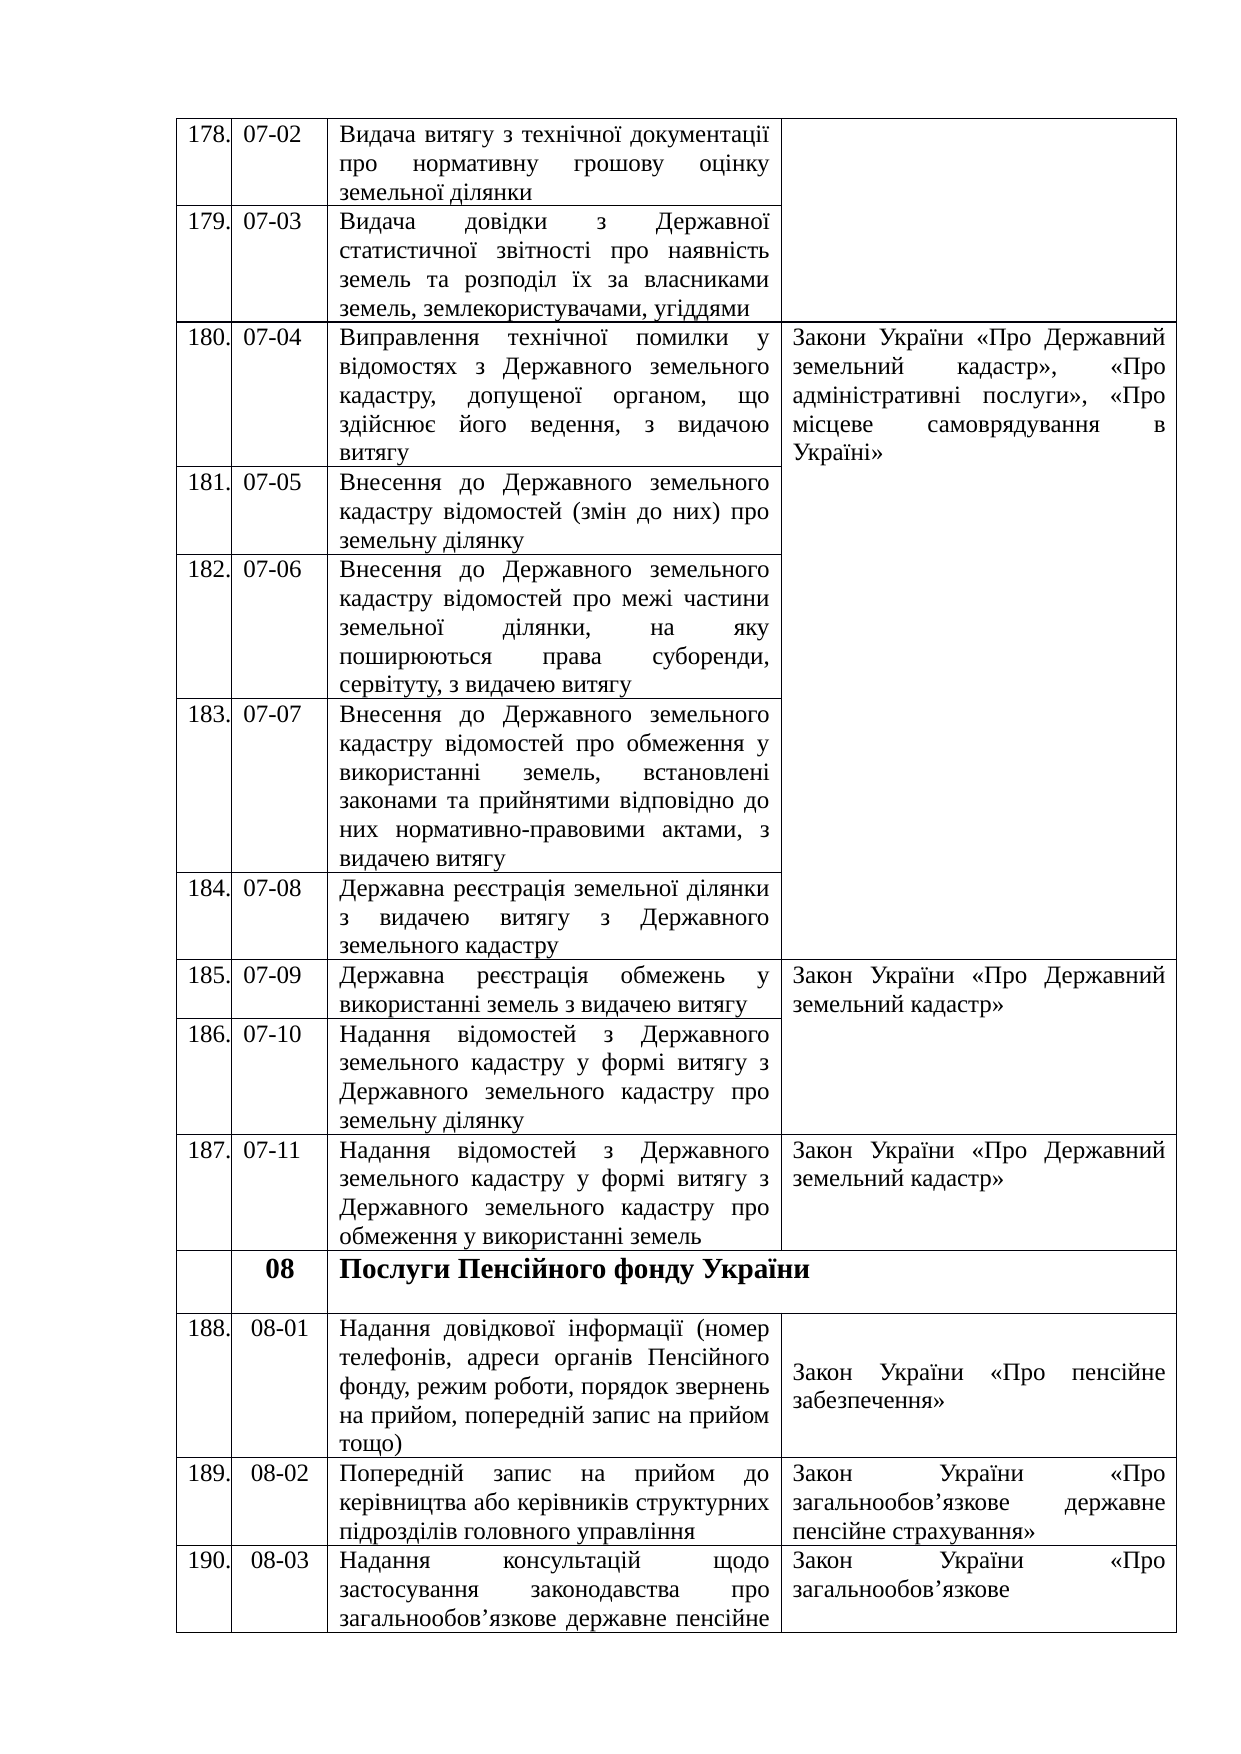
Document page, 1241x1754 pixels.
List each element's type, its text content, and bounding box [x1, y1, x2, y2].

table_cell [782, 119, 1176, 321]
table_cell [177, 206, 231, 321]
table_cell Державна реєстрація земельної ділянки з видачею витягу з Державного земельного кадастру [328, 873, 781, 959]
table_cell Внесення до Державного земельного кадастру відомостей про обмеження у використанні земель, встановлені законами та прийнятими відповідно до них нормативно-правовими актами, з видачею витягу [328, 699, 781, 872]
table_cell [177, 555, 231, 698]
table_cell 07-07 [232, 699, 327, 872]
table_cell Надання відомостей з Державного земельного кадастру у формі витягу з Державного земельного кадастру про обмеження у використанні земель [328, 1135, 781, 1250]
table_cell 07-09 [232, 960, 327, 1018]
table_cell Внесення до Державного земельного кадастру відомостей (змін до них) про земельну ділянку [328, 467, 781, 553]
table_cell 08-01 [232, 1314, 327, 1457]
table_cell [177, 699, 231, 872]
table_cell [177, 467, 231, 553]
table_cell 07-06 [232, 555, 327, 698]
table_cell [177, 1135, 231, 1250]
table_cell Надання довідкової інформації (номер телефонів, адреси органів Пенсійного фонду, режим роботи, порядок звернень на прийом, попередній запис на прийом тощо) [328, 1314, 781, 1457]
table_cell Попередній запис на прийом до керівництва або керівників структурних підрозділів головного управління [328, 1458, 781, 1544]
table_cell Закон України «Про пенсійне забезпечення» [782, 1314, 1176, 1457]
table_cell Видача витягу з технічної документації про нормативну грошову оцінку земельної ділянки [328, 119, 781, 205]
table_cell Надання відомостей з Державного земельного кадастру у формі витягу з Державного земельного кадастру про земельну ділянку [328, 1019, 781, 1134]
table_cell [177, 119, 231, 205]
table_cell 08-03 [232, 1546, 327, 1632]
table_cell [177, 323, 231, 466]
table_cell 07-04 [232, 323, 327, 466]
table_cell [177, 1019, 231, 1134]
table_cell 08-02 [232, 1458, 327, 1544]
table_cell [328, 1546, 781, 1632]
table_cell [177, 873, 231, 959]
table_cell Закон України «Про Державний земельний кадастр» [782, 1135, 1176, 1250]
table_cell Закони України «Про Державний земельний кадастр», «Про адміністративні послуги», «Про місцеве самоврядування в Україні» [782, 323, 1176, 959]
table_cell Внесення до Державного земельного кадастру відомостей про межі частини земельної ділянки, на яку поширюються права суборенди, сервітуту, з видачею витягу [328, 555, 781, 698]
table_cell [177, 1458, 231, 1544]
table_cell Виправлення технічної помилки у відомостях з Державного земельного кадастру, допущеної органом, що здійснює його ведення, з видачою витягу [328, 323, 781, 466]
table_cell [177, 1251, 231, 1312]
table_cell 07-03 [232, 206, 327, 321]
table_cell Закон України «Про Державний земельний кадастр» [782, 960, 1176, 1134]
table_cell [177, 1546, 231, 1632]
table_cell 07-10 [232, 1019, 327, 1134]
table_cell Закон України «Про загальнообов’язкове державне пенсійне страхування» [782, 1458, 1176, 1544]
table_cell Послуги Пенсійного фонду України [328, 1251, 1176, 1312]
table_cell 07-05 [232, 467, 327, 553]
table_cell 07-08 [232, 873, 327, 959]
table_cell [177, 1314, 231, 1457]
table_cell 07-11 [232, 1135, 327, 1250]
table_cell 08 [232, 1251, 327, 1312]
table_cell 07-02 [232, 119, 327, 205]
table_cell Видача довідки з Державної статистичної звітності про наявність земель та розподіл їх за власниками земель, землекористувачами, угіддями [328, 206, 781, 321]
table_cell Державна реєстрація обмежень у використанні земель з видачею витягу [328, 960, 781, 1018]
table_cell [177, 960, 231, 1018]
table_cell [782, 1546, 1176, 1632]
